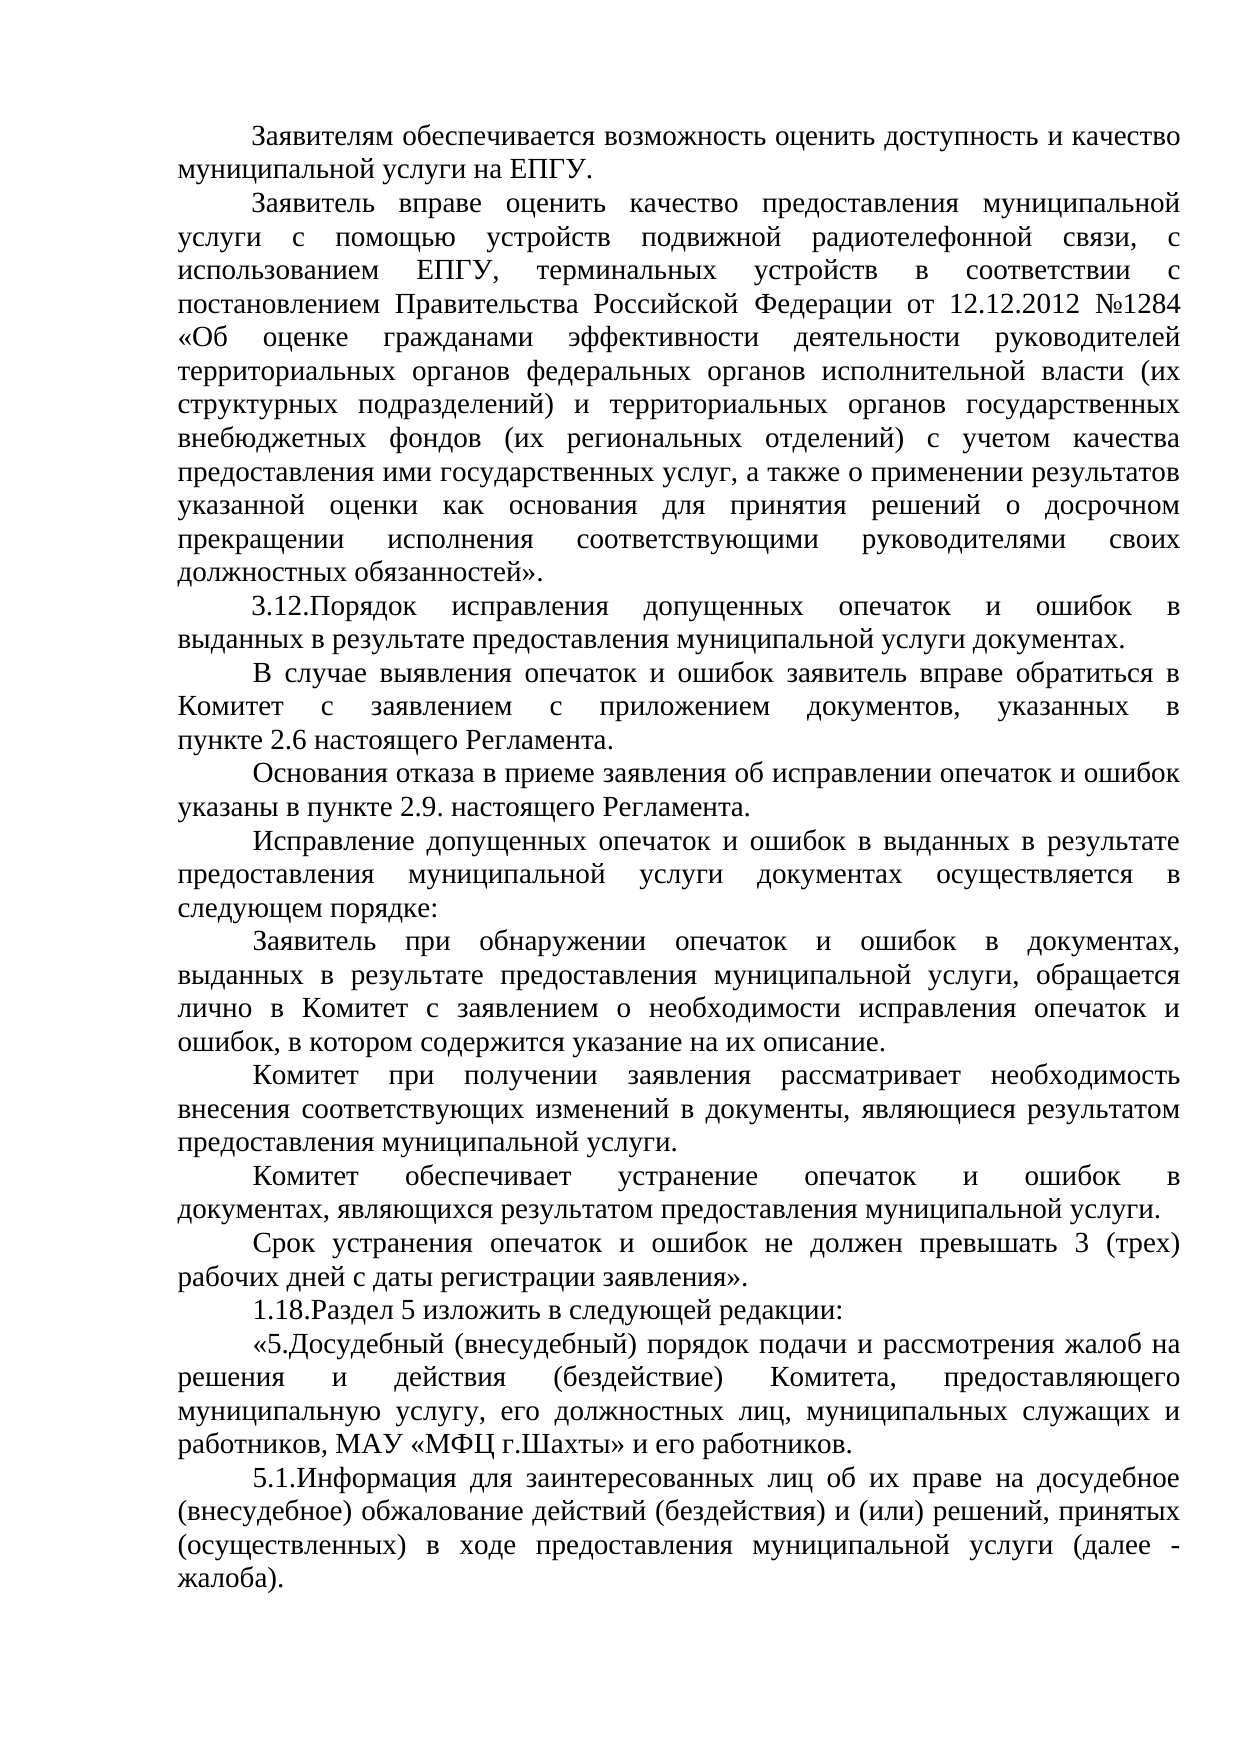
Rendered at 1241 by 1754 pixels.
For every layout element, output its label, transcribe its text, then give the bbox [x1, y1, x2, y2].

text Исправление допущенных опечаток и ошибок в выданных в результате предоставления муниципальной услуги документах осуществляется в следующем порядке: [177, 823, 1181, 923]
text 1.18.Раздел 5 изложить в следующей редакции: [177, 1292, 1181, 1326]
text Комитет обеспечивает устранение опечаток и ошибок в документах, являющихся результатом предоставления муниципальной услуги. [177, 1158, 1181, 1225]
text Заявителям обеспечивается возможность оценить доступность и качество муниципальной услуги на ЕПГУ. [177, 118, 1181, 185]
text Заявитель при обнаружении опечаток и ошибок в документах, выданных в результате предоставления муниципальной услуги, обращается лично в Комитет с заявлением о необходимости исправления опечаток и ошибок, в котором содержится указание на их описание. [177, 923, 1181, 1057]
text «5.Досудебный (внесудебный) порядок подачи и рассмотрения жалоб на решения и действия (бездействие) Комитета, предоставляющего муниципальную услугу, его должностных лиц, муниципальных служащих и работников, МАУ «МФЦ г.Шахты» и его работников. [177, 1326, 1181, 1460]
text Комитет при получении заявления рассматривает необходимость внесения соответствующих изменений в документы, являющиеся результатом предоставления муниципальной услуги. [177, 1057, 1181, 1158]
text Срок устранения опечаток и ошибок не должен превышать 3 (трех) рабочих дней с даты регистрации заявления». [177, 1225, 1181, 1292]
text 5.1.Информация для заинтересованных лиц об их праве на досудебное (внесудебное) обжалование действий (бездействия) и (или) решений, принятых (осуществленных) в ходе предоставления муниципальной услуги (далее - жалоба). [177, 1460, 1181, 1594]
text 3.12.Порядок исправления допущенных опечаток и ошибок в выданных в результате предоставления муниципальной услуги документах. [177, 588, 1181, 655]
text Основания отказа в приеме заявления об исправлении опечаток и ошибок указаны в пункте 2.9. настоящего Регламента. [177, 756, 1181, 823]
text Заявитель вправе оценить качество предоставления муниципальной услуги с помощью устройств подвижной радиотелефонной связи, с использованием ЕПГУ, терминальных устройств в соответствии с постановлением Правительства Российской Федерации от 12.12.2012 №1284 «Об оценке гражданами эффективности деятельности руководителей территориальных органов федеральных органов исполнительной власти (их структурных подразделений) и территориальных органов государственных внебюджетных фондов (их региональных отделений) с учетом качества предоставления ими государственных услуг, а также о применении результатов указанной оценки как основания для принятия решений о досрочном прекращении исполнения соответствующими руководителями своих должностных обязанностей». [177, 185, 1181, 588]
text В случае выявления опечаток и ошибок заявитель вправе обратиться в Комитет с заявлением с приложением документов, указанных в пункте 2.6 настоящего Регламента. [177, 655, 1181, 756]
